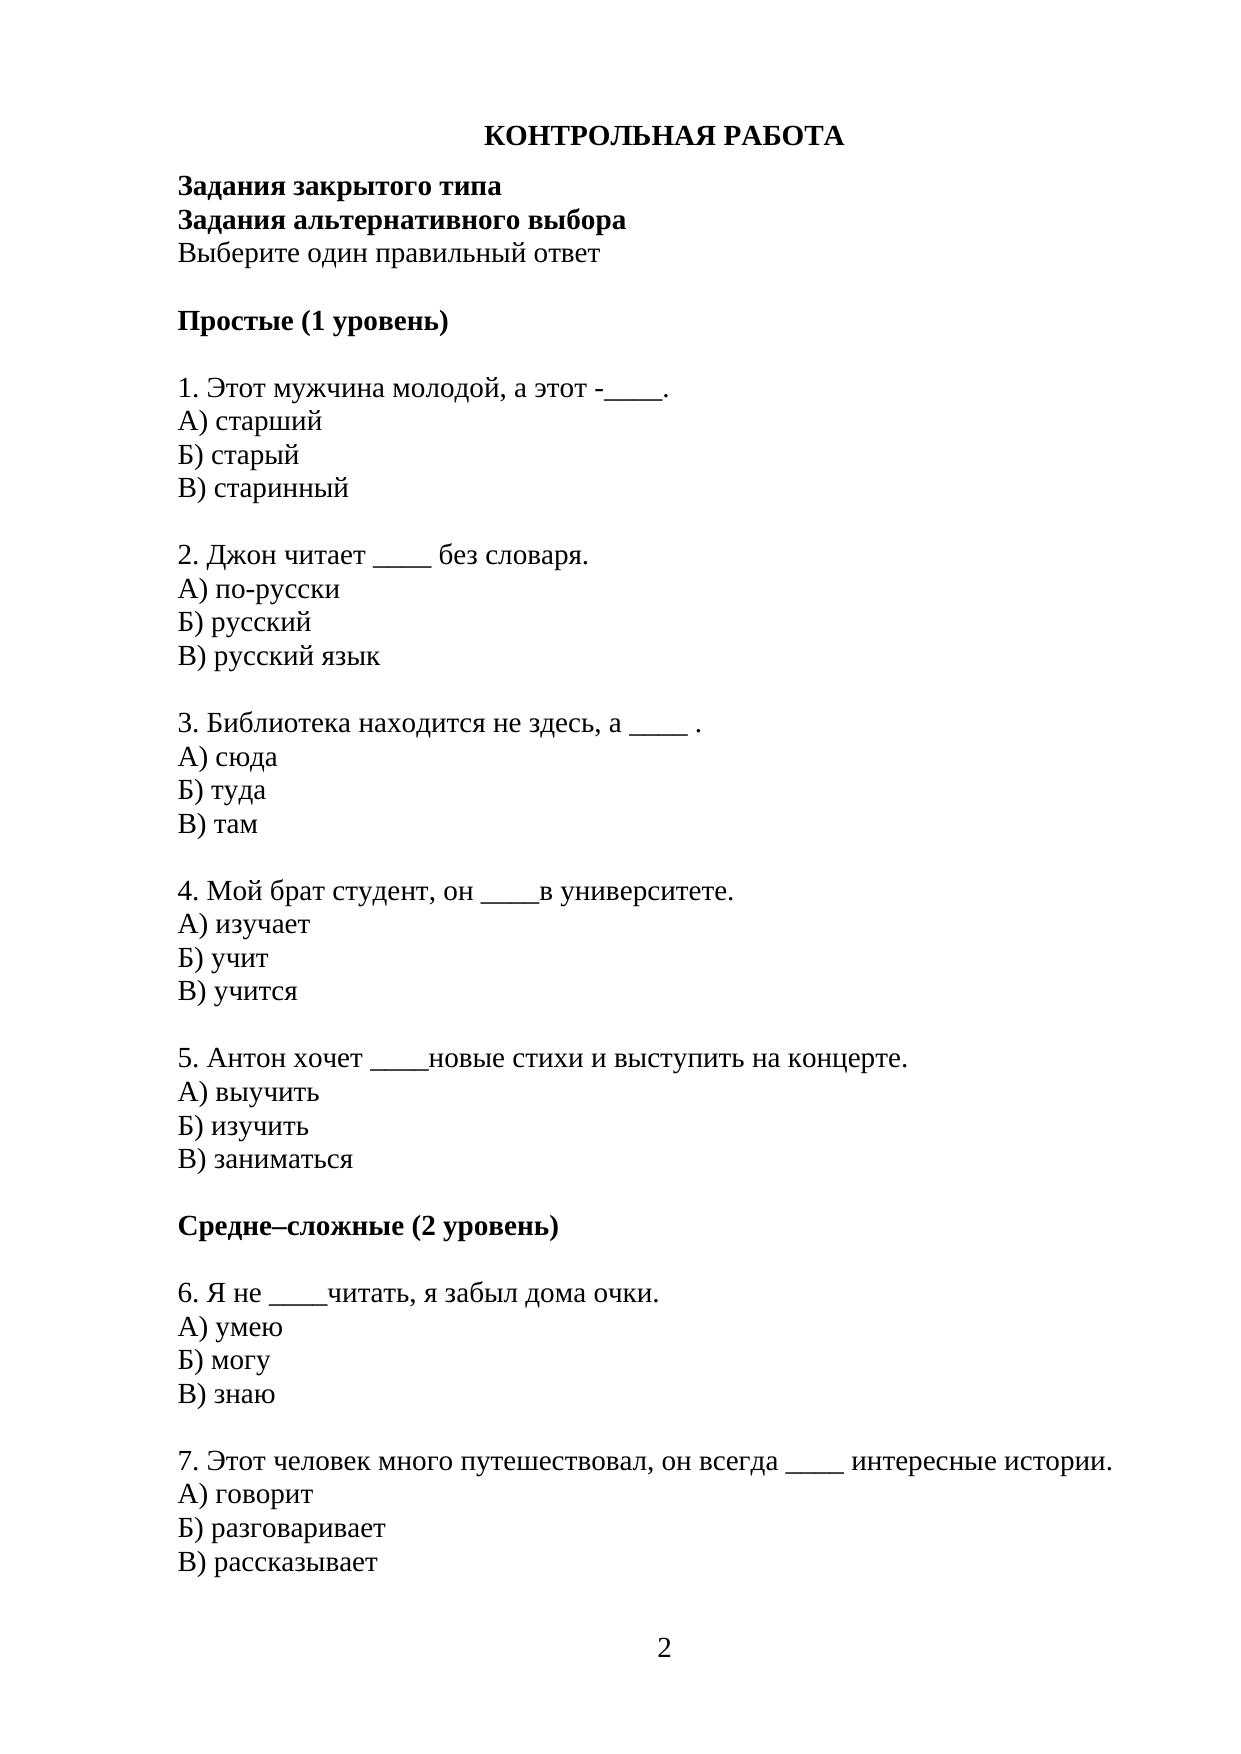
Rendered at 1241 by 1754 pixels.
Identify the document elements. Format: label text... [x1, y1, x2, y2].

text 2. Джон читает ____ без словаря. [177, 537, 1152, 571]
text Б) разговаривает [177, 1510, 1152, 1544]
text А) сюда [177, 739, 1152, 772]
text А) говорит [177, 1477, 1152, 1510]
text Задания закрытого типа [177, 168, 1152, 202]
text В) там [177, 806, 1152, 839]
text А) выучить [177, 1074, 1152, 1108]
text Б) русский [177, 604, 1152, 638]
text Б) изучить [177, 1108, 1152, 1141]
text Средне–сложные (2 уровень) [177, 1208, 1152, 1242]
text В) русский язык [177, 638, 1152, 672]
text 5. Антон хочет ____новые стихи и выступить на концерте. [177, 1041, 1152, 1074]
text 3. Библиотека находится не здесь, а ____ . [177, 705, 1152, 739]
text А) старший [177, 403, 1152, 437]
text Б) могу [177, 1342, 1152, 1376]
text В) рассказывает [177, 1544, 1152, 1577]
text КОНТРОЛЬНАЯ РАБОТА [177, 118, 1152, 152]
text Выберите один правильный ответ [177, 236, 1152, 269]
text 1. Этот мужчина молодой, а этот -____. [177, 370, 1152, 403]
text 4. Мой брат студент, он ____в университете. [177, 873, 1152, 906]
text Простые (1 уровень) [177, 303, 1152, 336]
text В) заниматься [177, 1141, 1152, 1175]
text В) знаю [177, 1376, 1152, 1409]
text А) изучает [177, 906, 1152, 940]
text Б) старый [177, 437, 1152, 470]
text А) умею [177, 1309, 1152, 1342]
text А) по-русски [177, 571, 1152, 604]
text 7. Этот человек много путешествовал, он всегда ____ интересные истории. [177, 1443, 1152, 1477]
text Задания альтернативного выбора [177, 202, 1152, 236]
text 6. Я не ____читать, я забыл дома очки. [177, 1275, 1152, 1309]
text В) учится [177, 973, 1152, 1007]
text В) старинный [177, 470, 1152, 504]
text Б) учит [177, 940, 1152, 973]
text Б) туда [177, 772, 1152, 806]
